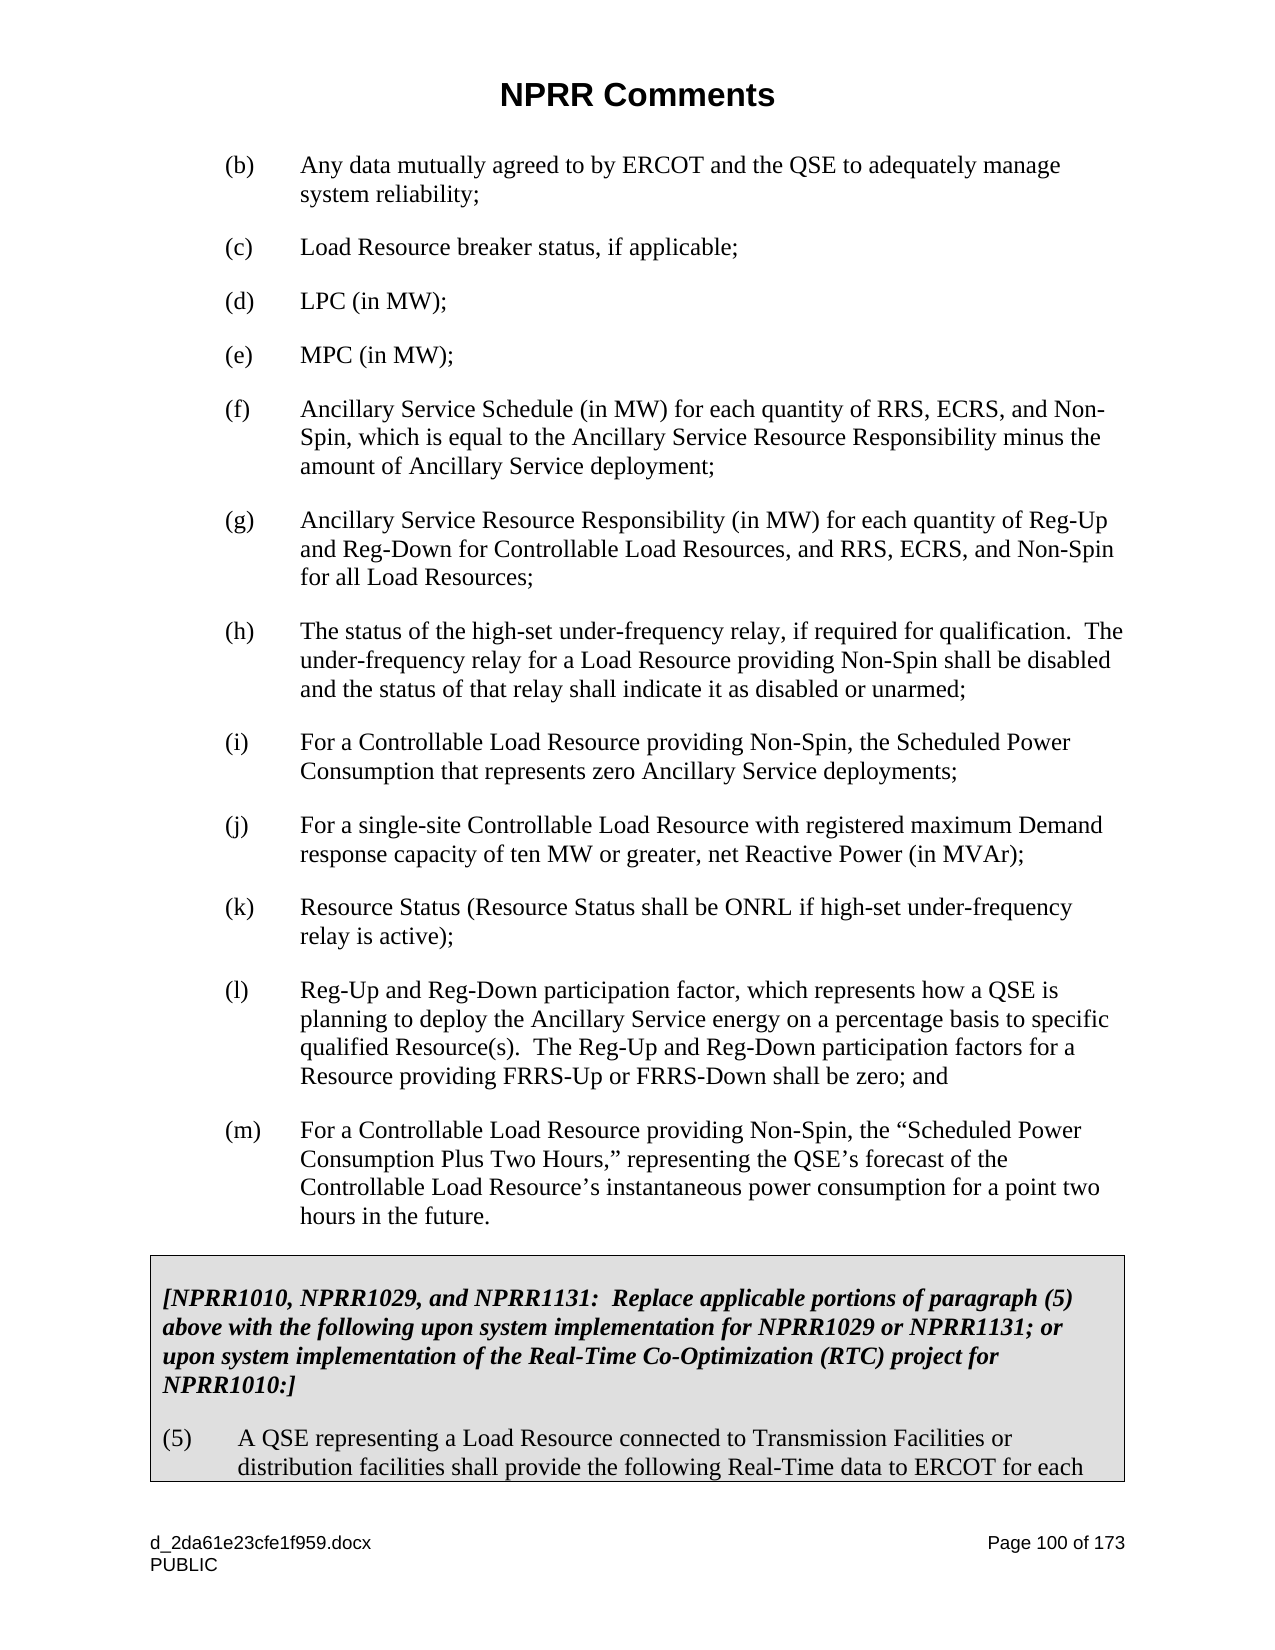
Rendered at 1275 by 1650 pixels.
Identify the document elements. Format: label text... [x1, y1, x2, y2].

text (c) Load Resource breaker status, if applicable; [225, 232, 1125, 261]
text (e) MPC (in MW); [225, 340, 1125, 369]
text (l) Reg-Up and Reg-Down participation factor, which represents how a QSE is planning to deploy the Ancillary Service energy on a percentage basis to specific qualified Resource(s). The Reg-Up and Reg-Down participation factors for a Resource providing FRRS-Up or FRRS-Down shall be zero; and [225, 975, 1125, 1090]
text (g) Ancillary Service Resource Responsibility (in MW) for each quantity of Reg-Up and Reg-Down for Controllable Load Resources, and RRS, ECRS, and Non-Spin for all Load Resources; [225, 505, 1125, 591]
text (h) The status of the high-set under-frequency relay, if required for qualification. The under-frequency relay for a Load Resource providing Non-Spin shall be disabled and the status of that relay shall indicate it as disabled or unarmed; [225, 616, 1125, 702]
text (f) Ancillary Service Schedule (in MW) for each quantity of RRS, ECRS, and Non-Spin, which is equal to the Ancillary Service Resource Responsibility minus the amount of Ancillary Service deployment; [225, 394, 1125, 480]
text (i) For a Controllable Load Resource providing Non-Spin, the Scheduled Power Consumption that represents zero Ancillary Service deployments; [225, 727, 1125, 785]
text (d) LPC (in MW); [225, 286, 1125, 315]
text (k) Resource Status (Resource Status shall be ONRL if high-set under-frequency relay is active); [225, 892, 1125, 950]
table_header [151, 1256, 1124, 1481]
text (b) Any data mutually agreed to by ERCOT and the QSE to adequately manage system reliability; [225, 150, 1125, 207]
text (m) For a Controllable Load Resource providing Non-Spin, the “Scheduled Power Consumption Plus Two Hours,” representing the QSE’s forecast of the Controllable Load Resource’s instantaneous power consumption for a point two hours in the future. [225, 1115, 1125, 1230]
text (j) For a single-site Controllable Load Resource with registered maximum Demand response capacity of ten MW or greater, net Reactive Power (in MVAr); [225, 810, 1125, 867]
